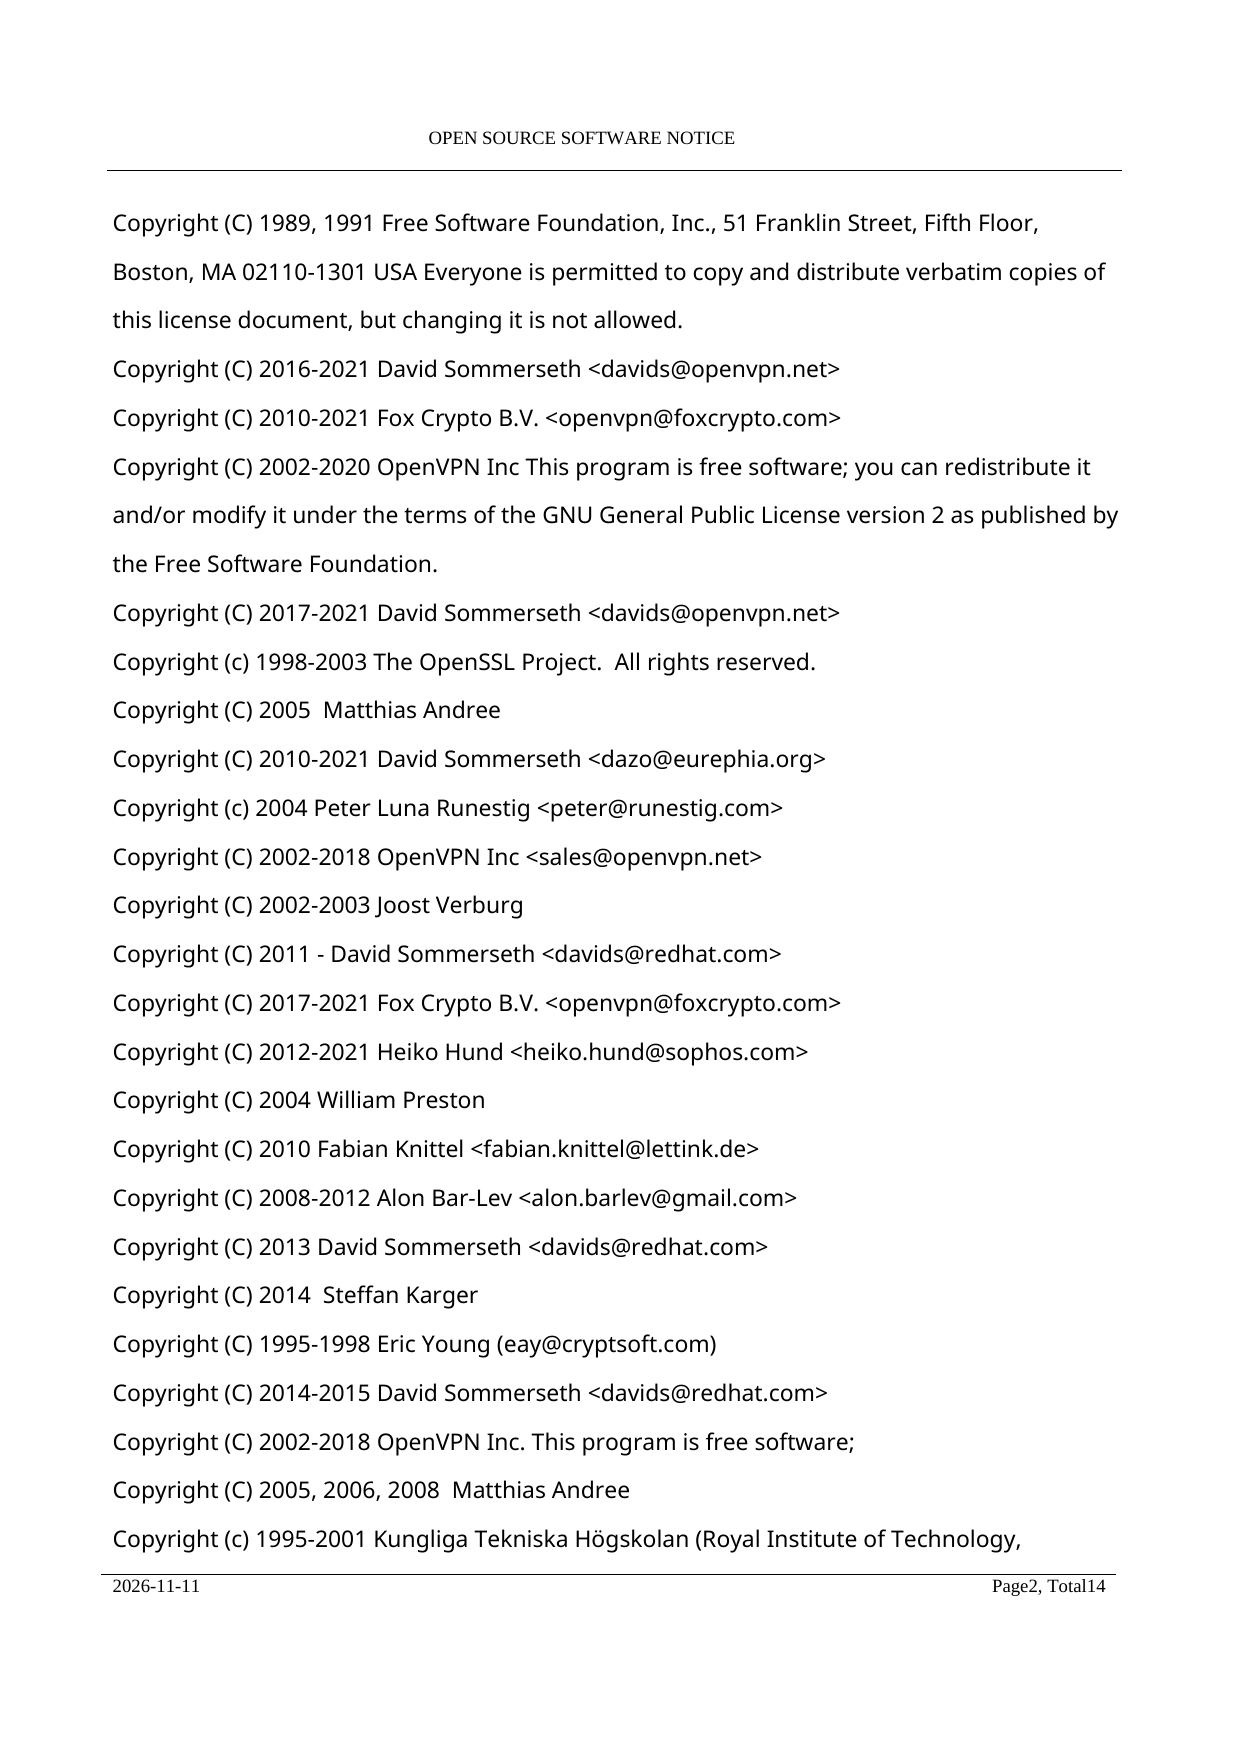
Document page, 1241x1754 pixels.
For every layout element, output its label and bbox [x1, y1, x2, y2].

text [112, 206, 1128, 1555]
